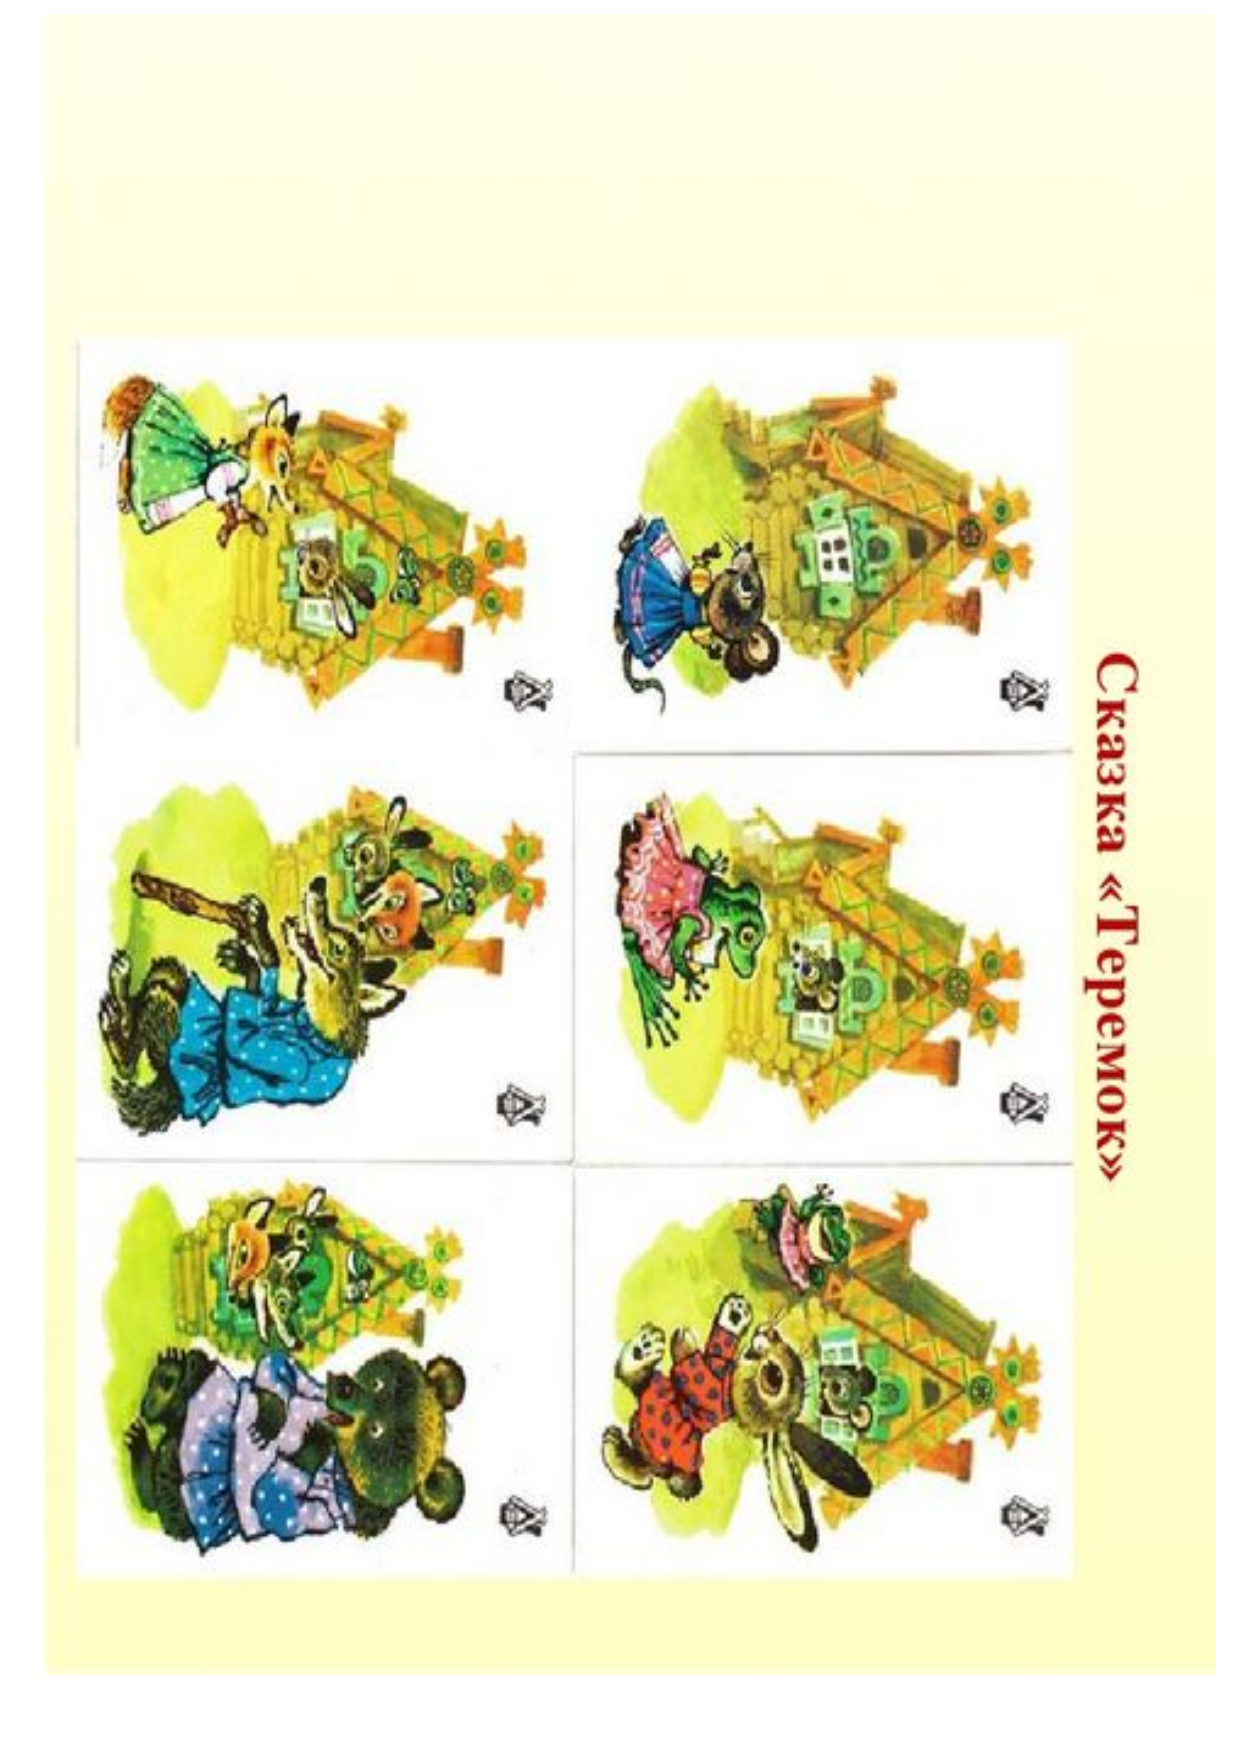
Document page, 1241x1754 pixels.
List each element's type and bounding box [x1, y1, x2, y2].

picture [44, 14, 1215, 1675]
